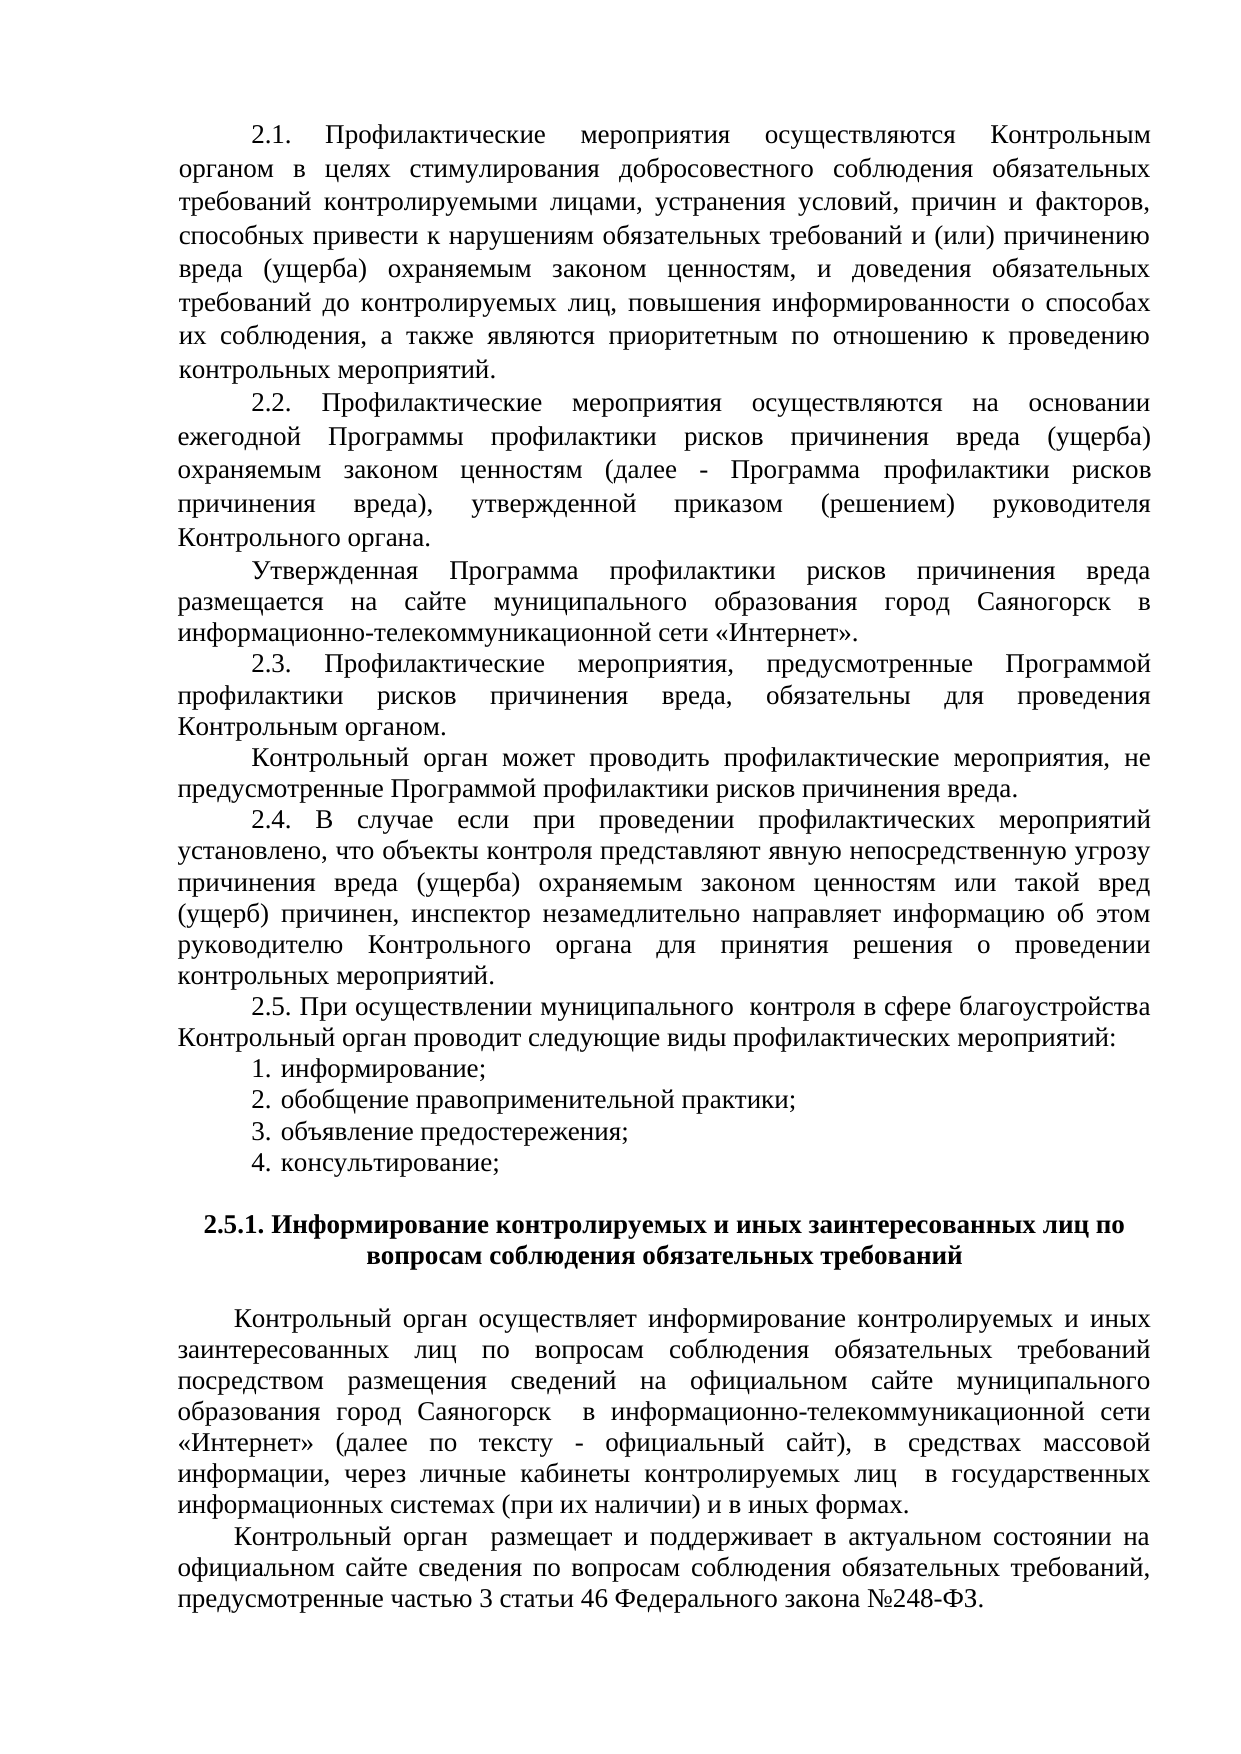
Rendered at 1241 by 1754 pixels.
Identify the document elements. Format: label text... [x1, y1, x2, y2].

text 2.2. Профилактические мероприятия осуществляются на основании ежегодной Программы профилактики рисков причинения вреда (ущерба) охраняемым законом ценностям (далее - Программа профилактики рисков причинения вреда), утвержденной приказом (решением) руководителя Контрольного органа. [177, 386, 1152, 552]
list Профилактические мероприятия осуществляются Контрольным органом в целях стимулирования добросовестного соблюдения обязательных требований контролируемыми лицами, устранения условий, причин и факторов, способных привести к нарушениям обязательных требований и (или) причинению вреда (ущерба) охраняемым законом ценностям, и доведения обязательных требований до контролируемых лиц, повышения информированности о способах их соблюдения, а также являются приоритетным по отношению к проведению контрольных мероприятий. [178, 118, 1152, 384]
text 2.5.1. Информирование контролируемых и иных заинтересованных лиц по вопросам соблюдения обязательных требований [177, 1208, 1152, 1271]
text Утвержденная Программа профилактики рисков причинения вреда размещается на сайте муниципального образования город Саяногорск в информационно-телекоммуникационной сети «Интернет». [177, 554, 1152, 648]
text 2.5. При осуществлении муниципального контроля в сфере благоустройства Контрольный орган проводит следующие виды профилактических мероприятий: [177, 990, 1152, 1052]
text 2.3. Профилактические мероприятия, предусмотренные Программой профилактики рисков причинения вреда, обязательны для проведения Контрольным органом. [177, 648, 1152, 741]
text Контрольный орган размещает и поддерживает в актуальном состоянии на официальном сайте сведения по вопросам соблюдения обязательных требований, предусмотренные частью 3 статьи 46 Федерального закона №248-ФЗ. [177, 1520, 1152, 1613]
list информирование; [177, 1052, 1152, 1084]
list обобщение правоприменительной практики; [177, 1084, 1152, 1115]
list объявление предостережения; [177, 1115, 1152, 1146]
text Контрольный орган осуществляет информирование контролируемых и иных заинтересованных лиц по вопросам соблюдения обязательных требований посредством размещения сведений на официальном сайте муниципального образования город Саяногорск в информационно-телекоммуникационной сети «Интернет» (далее по тексту - официальный сайт), в средствах массовой информации, через личные кабинеты контролируемых лиц в государственных информационных системах (при их наличии) и в иных формах. [177, 1302, 1152, 1520]
text Контрольный орган может проводить профилактические мероприятия, не предусмотренные Программой профилактики рисков причинения вреда. [177, 741, 1152, 803]
list консультирование; [177, 1146, 1152, 1177]
text 2.4. В случае если при проведении профилактических мероприятий установлено, что объекты контроля представляют явную непосредственную угрозу причинения вреда (ущерба) охраняемым законом ценностям или такой вред (ущерб) причинен, инспектор незамедлительно направляет информацию об этом руководителю Контрольного органа для принятия решения о проведении контрольных мероприятий. [177, 803, 1152, 990]
